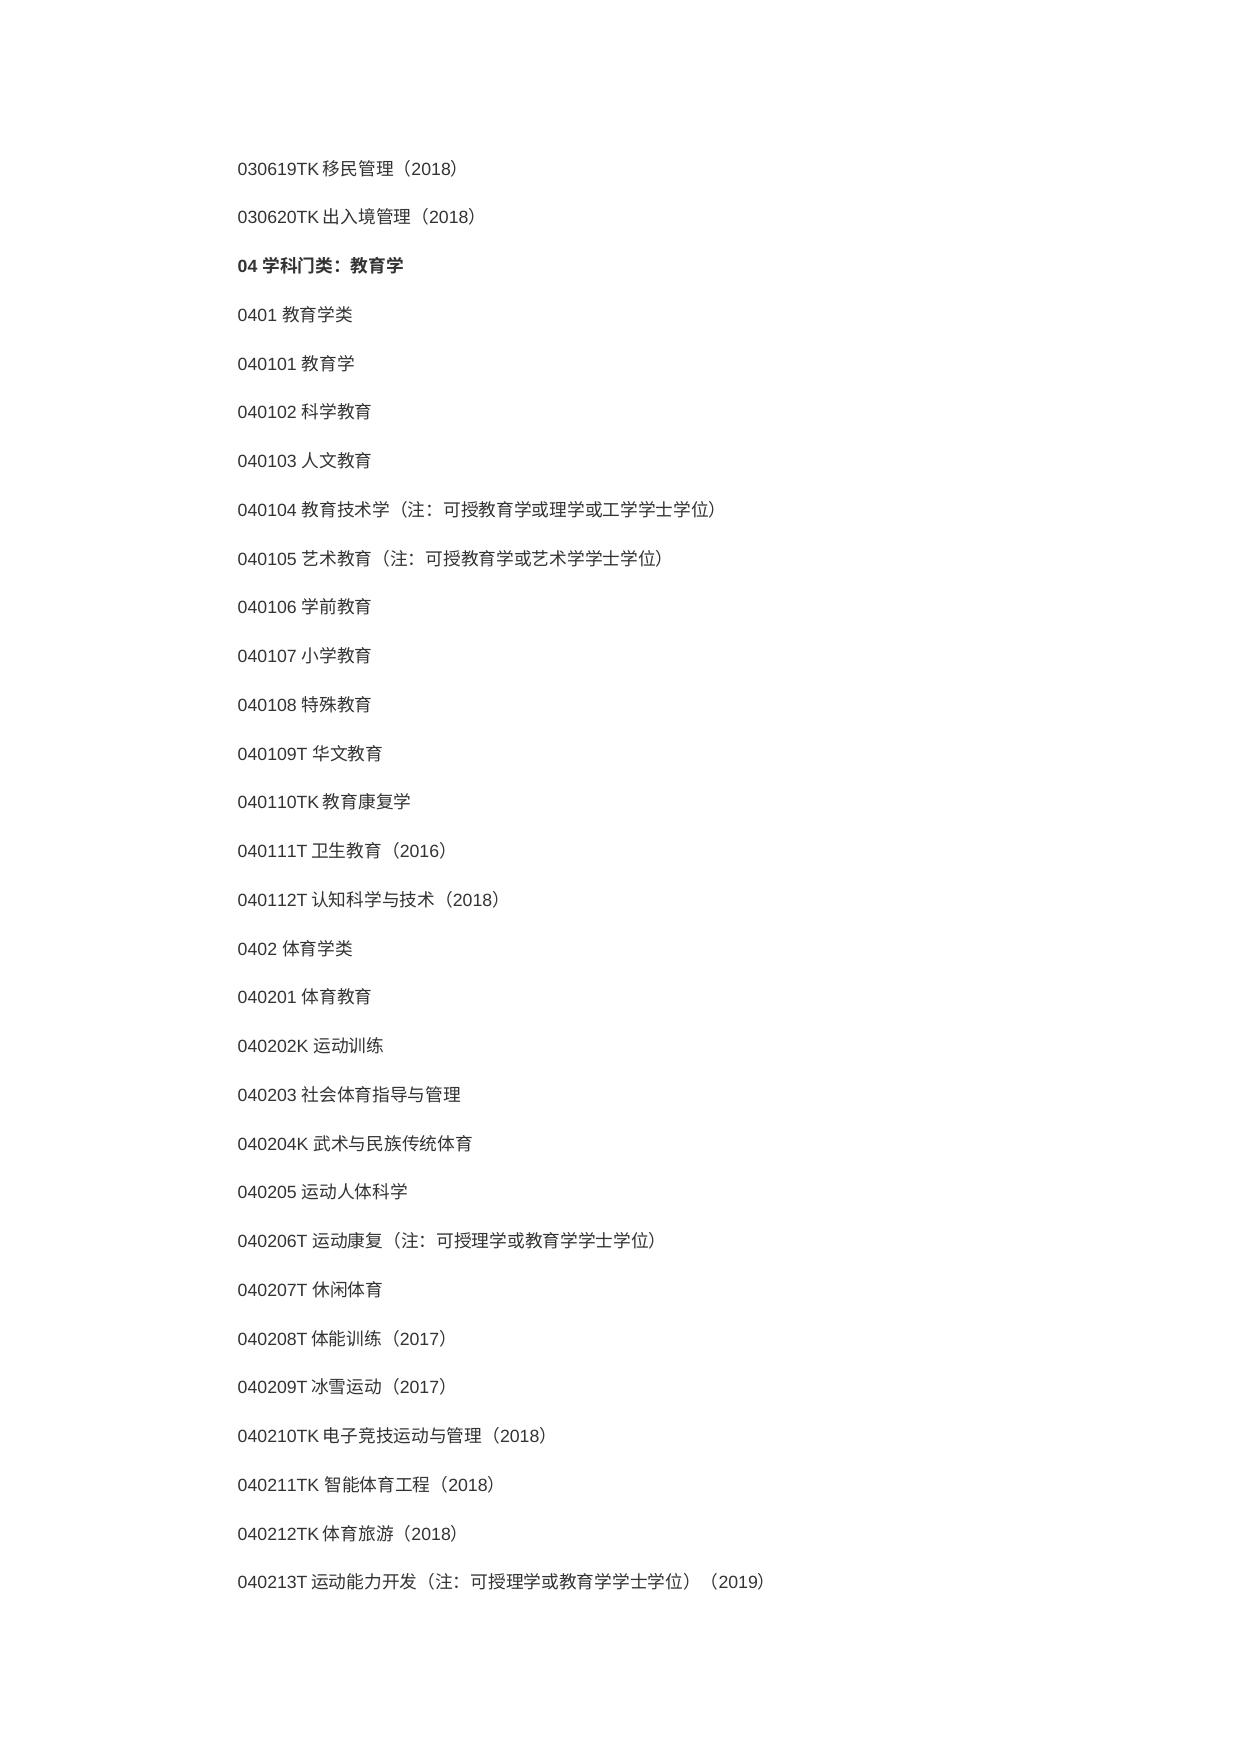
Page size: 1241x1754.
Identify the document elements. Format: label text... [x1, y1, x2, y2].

text 040110TK教育康复学 [187, 784, 1053, 814]
text 040105 艺术教育（注：可授教育学或艺术学学士学位） [187, 540, 1053, 570]
text 040104 教育技术学（注：可授教育学或理学或工学学士学位） [187, 491, 1053, 521]
text 0401 教育学类 [187, 296, 1053, 326]
text 030619TK移民管理（2018） [187, 150, 1053, 180]
text 040112T认知科学与技术（2018） [187, 881, 1053, 911]
text 040209T冰雪运动（2017） [187, 1369, 1053, 1399]
text 040205 运动人体科学 [187, 1174, 1053, 1204]
text 0402 体育学类 [187, 930, 1053, 960]
text 040203 社会体育指导与管理 [187, 1076, 1053, 1106]
text 040210TK电子竞技运动与管理（2018） [187, 1417, 1053, 1447]
text 040206T 运动康复（注：可授理学或教育学学士学位） [187, 1222, 1053, 1252]
text 040108 特殊教育 [187, 686, 1053, 716]
text 030620TK出入境管理（2018） [187, 199, 1053, 229]
text 040103 人文教育 [187, 442, 1053, 472]
text 040212TK体育旅游（2018） [187, 1515, 1053, 1545]
text 040208T体能训练（2017） [187, 1320, 1053, 1350]
text 040102 科学教育 [187, 394, 1053, 424]
text 040106 学前教育 [187, 589, 1053, 619]
text 040107 小学教育 [187, 637, 1053, 667]
text 040101 教育学 [187, 345, 1053, 375]
text 040211TK 智能体育工程（2018） [187, 1466, 1053, 1496]
text 040207T 休闲体育 [187, 1271, 1053, 1301]
text 04 学科门类：教育学 [187, 247, 1053, 277]
text 040204K 武术与民族传统体育 [187, 1125, 1053, 1155]
text 040213T运动能力开发（注：可授理学或教育学学士学位）（2019） [187, 1564, 1053, 1594]
text 040202K 运动训练 [187, 1027, 1053, 1057]
text 040109T 华文教育 [187, 735, 1053, 765]
text 040111T卫生教育（2016） [187, 832, 1053, 862]
text 040201 体育教育 [187, 979, 1053, 1009]
